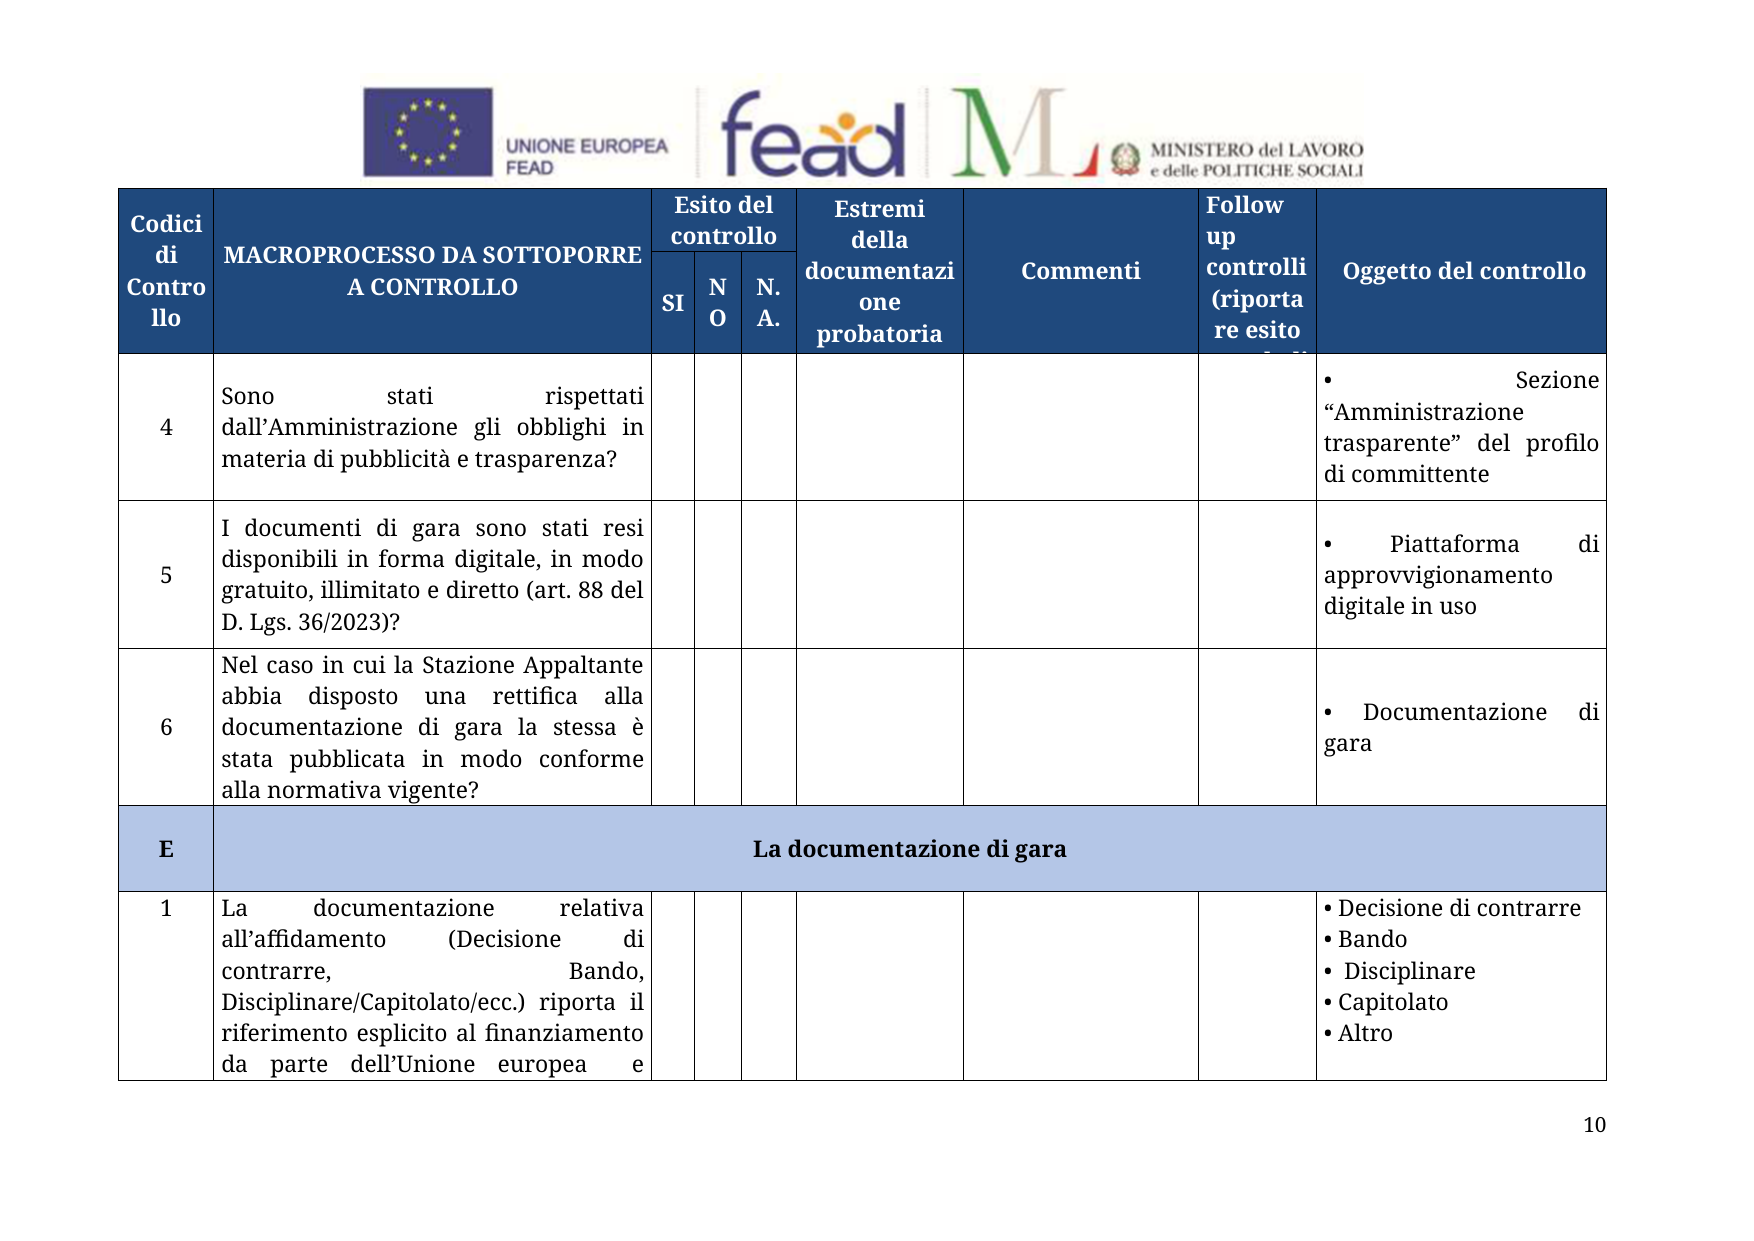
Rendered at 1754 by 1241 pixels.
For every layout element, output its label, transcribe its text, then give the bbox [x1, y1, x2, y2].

table_cell [797, 354, 963, 500]
table_cell I documenti di gara sono stati resi disponibili in forma digitale, in modo gratuito, illimitato e diretto (art. 88 del D. Lgs. 36/2023)? [214, 501, 651, 648]
table_header Estremi della documentazione probatoria [797, 189, 963, 353]
table_cell E [119, 806, 213, 891]
table_cell 1 [119, 892, 213, 1080]
table_cell [742, 501, 796, 648]
table_cell [695, 649, 741, 805]
table_cell [695, 892, 741, 1080]
table_header MACROPROCESSO DA SOTTOPORRE A CONTROLLO [214, 189, 651, 353]
table_cell [1199, 892, 1316, 1080]
table_cell [1199, 649, 1316, 805]
table_cell [652, 649, 694, 805]
table_cell NO [695, 252, 741, 353]
table_cell [797, 649, 963, 805]
table_cell 4 [119, 354, 213, 500]
table_cell [1199, 354, 1316, 500]
table_cell [1199, 501, 1316, 648]
table_header Codici di Controllo [119, 189, 213, 353]
table_cell [652, 501, 694, 648]
table_cell [652, 892, 694, 1080]
table_cell [742, 354, 796, 500]
table_cell [797, 892, 963, 1080]
table_cell Nel caso in cui la Stazione Appaltante abbia disposto una rettifica alla documentazione di gara la stessa è stata pubblicata in modo conforme alla normativa vigente? [214, 649, 651, 805]
table_cell [652, 354, 694, 500]
table_cell La documentazione di gara [214, 806, 1606, 891]
table_cell [742, 892, 796, 1080]
table_cell [695, 354, 741, 500]
table_cell • Documentazione di gara [1317, 649, 1606, 805]
table_cell Sono stati rispettati dall’Amministrazione gli obblighi in materia di pubblicità e trasparenza? [214, 354, 651, 500]
table_cell [964, 892, 1198, 1080]
table_cell [742, 649, 796, 805]
table_cell • Sezione “Amministrazione trasparente” del profilo di committente [1317, 354, 1606, 500]
table_cell [964, 649, 1198, 805]
table_cell N.A. [742, 252, 796, 353]
table_header Follow up controlli (riportare esito e verbali di riferimento) [1199, 189, 1316, 353]
table_cell 5 [119, 501, 213, 648]
table_header Commenti [964, 189, 1198, 353]
table_cell [695, 501, 741, 648]
table_cell [964, 354, 1198, 500]
table_cell SI [652, 252, 694, 353]
table_cell [797, 501, 963, 648]
table_cell • Decisione di contrarre • Bando • Disciplinare • Capitolato • Altro [1317, 892, 1606, 1080]
table_cell [964, 501, 1198, 648]
table_header Oggetto del controllo [1317, 189, 1606, 353]
table_cell 6 [119, 649, 213, 805]
table_cell • Piattaforma di approvvigionamento digitale in uso [1317, 501, 1606, 648]
picture [360, 73, 1365, 188]
table_header Esito del controllo [652, 189, 796, 251]
